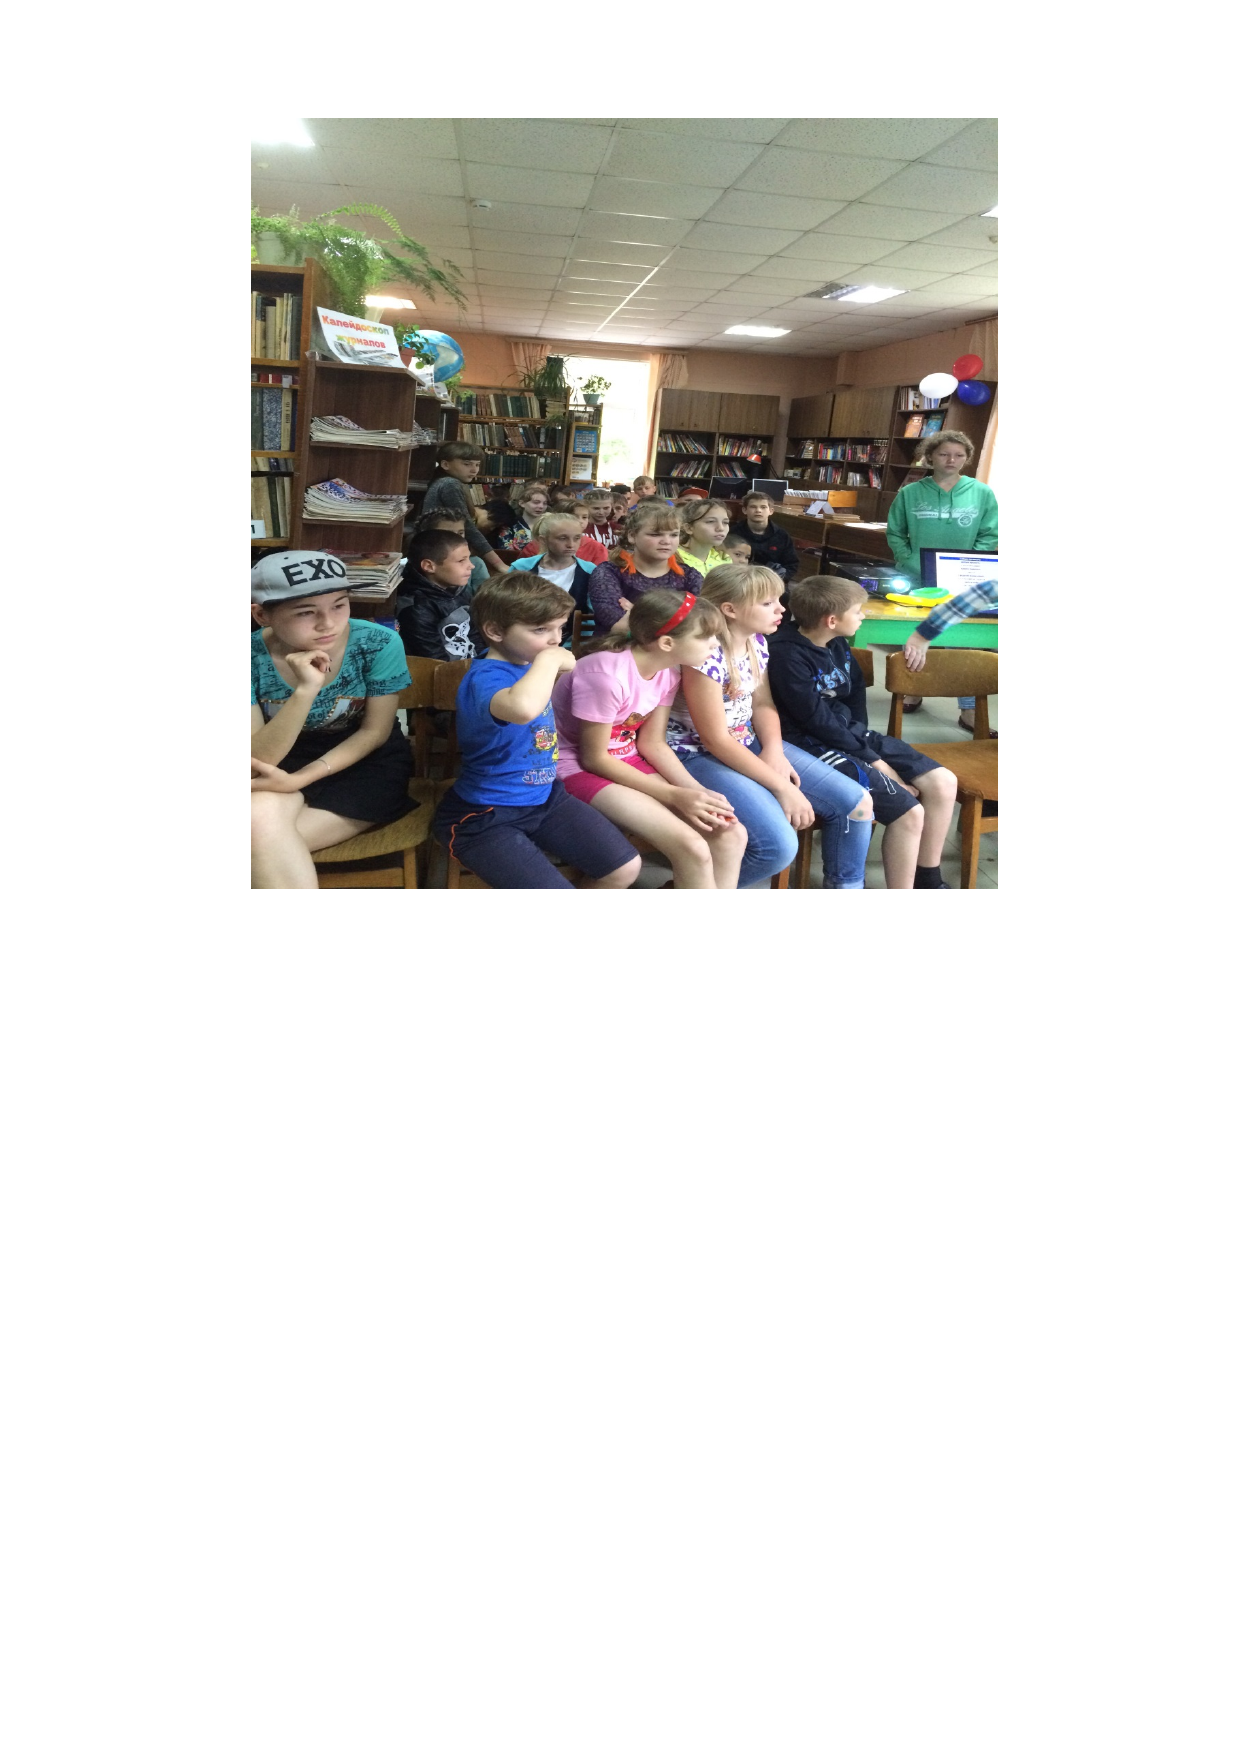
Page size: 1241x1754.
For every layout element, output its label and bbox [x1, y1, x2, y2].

picture [251, 118, 998, 889]
